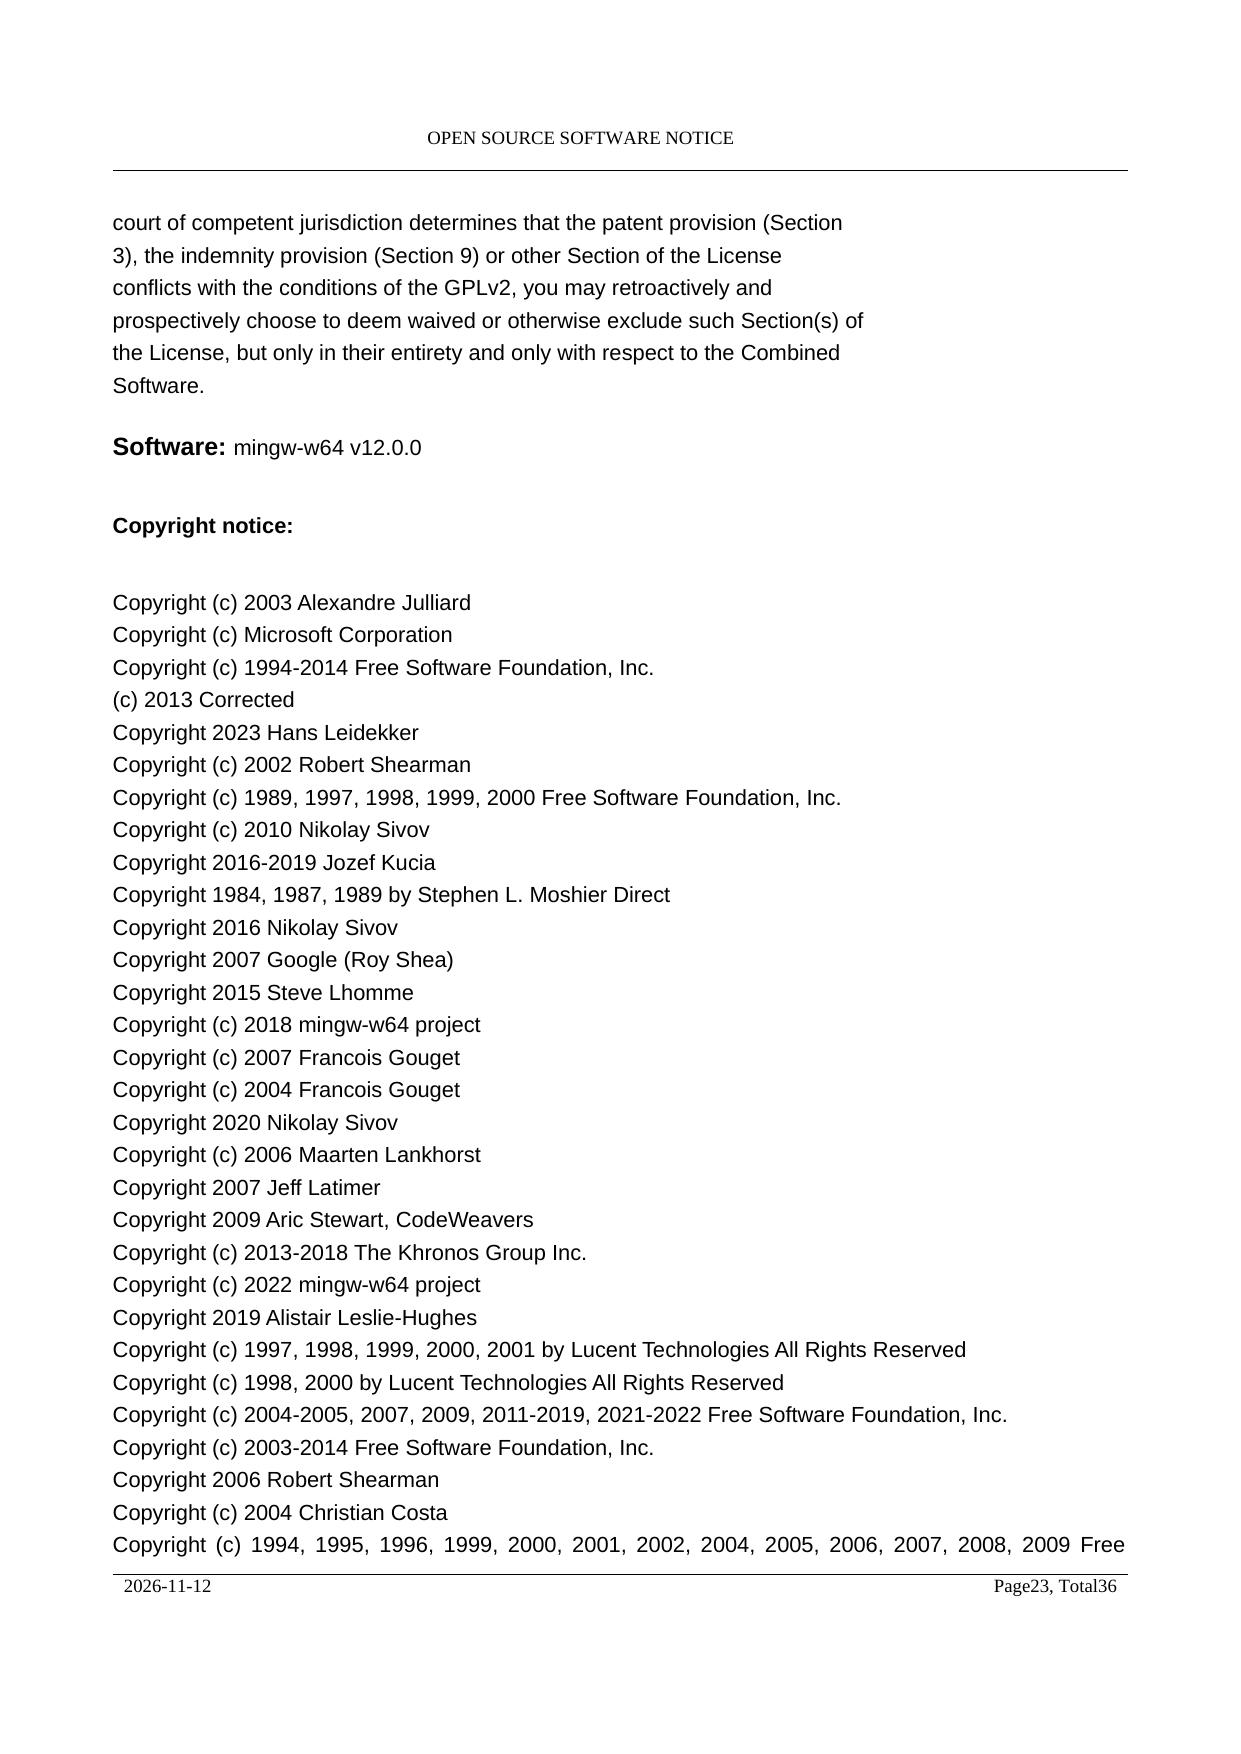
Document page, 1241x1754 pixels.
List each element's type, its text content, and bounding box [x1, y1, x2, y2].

text Software: mingw-w64 v12.0.0 [112, 431, 1128, 463]
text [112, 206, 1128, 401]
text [112, 586, 1128, 1561]
text Copyright notice: [112, 509, 1128, 542]
